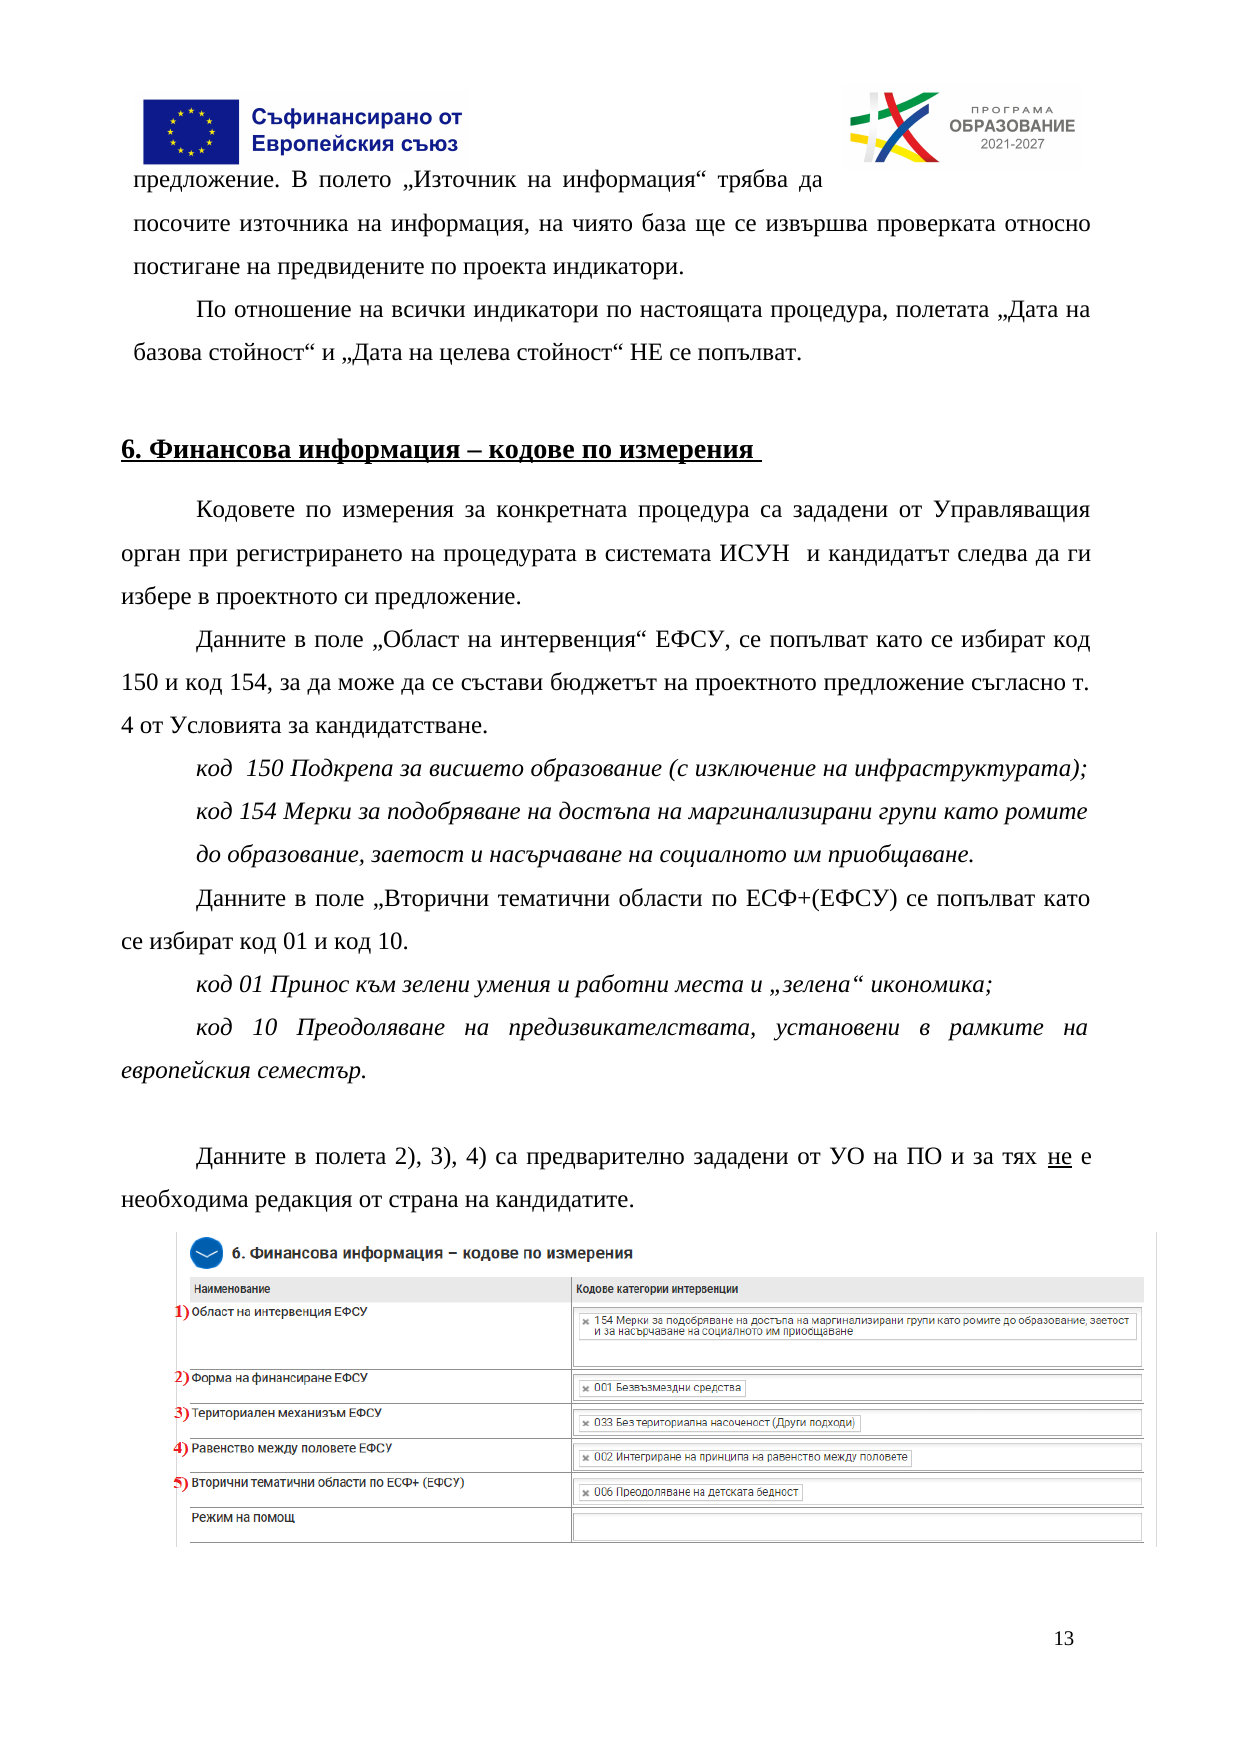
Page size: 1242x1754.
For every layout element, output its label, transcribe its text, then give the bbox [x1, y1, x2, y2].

text код 150 Подкрепа за висшето образование (с изключение на инфраструктурата); код 154 Мерки за подобряване на достъпа на маргинализирани групи като ромите до образование, заетост и насърчаване на социалното им приобщаване. [196, 753, 1092, 868]
text По отношение на всички индикатори по настоящата процедура, полетата „Дата на базова стойност“ и „Дата на целева стойност“ НЕ се попълват. [133, 294, 1092, 366]
text код 10 Преодоляване на предизвикателствата, установени в рамките на европейския семестър. [121, 1012, 1092, 1084]
picture [840, 84, 1082, 169]
text Кодовете по измерения за конкретната процедура са зададени от Управляващия орган при регистрирането на процедурата в системата ИСУН и кандидатът следва да ги избере в проектното си предложение. [121, 494, 1092, 609]
text 6. Финансова информация – кодове по измерения [684, 448, 1092, 461]
picture [100, 1232, 1181, 1546]
text код 01 Принос към зелени умения и работни места и „зелена“ икономика; [121, 969, 1092, 998]
picture [134, 90, 470, 164]
text Данните в полета 2), 3), 4) са предварително зададени от УО на ПО и за тях не е необходима редакция от страна на кандидатите. [121, 1141, 1092, 1213]
text Данните в поле „Вторични тематични области по ЕСФ+(ЕФСУ) се попълват като се избират код 01 и код 10. [121, 883, 1092, 954]
text Данните в поле „Област на интервенция“ ЕФСУ, се попълват като се избират код 150 и код 154, за да може да се състави бюджетът на проектното предложение съгласно т. 4 от Условията за кандидатстване. [121, 624, 1092, 739]
